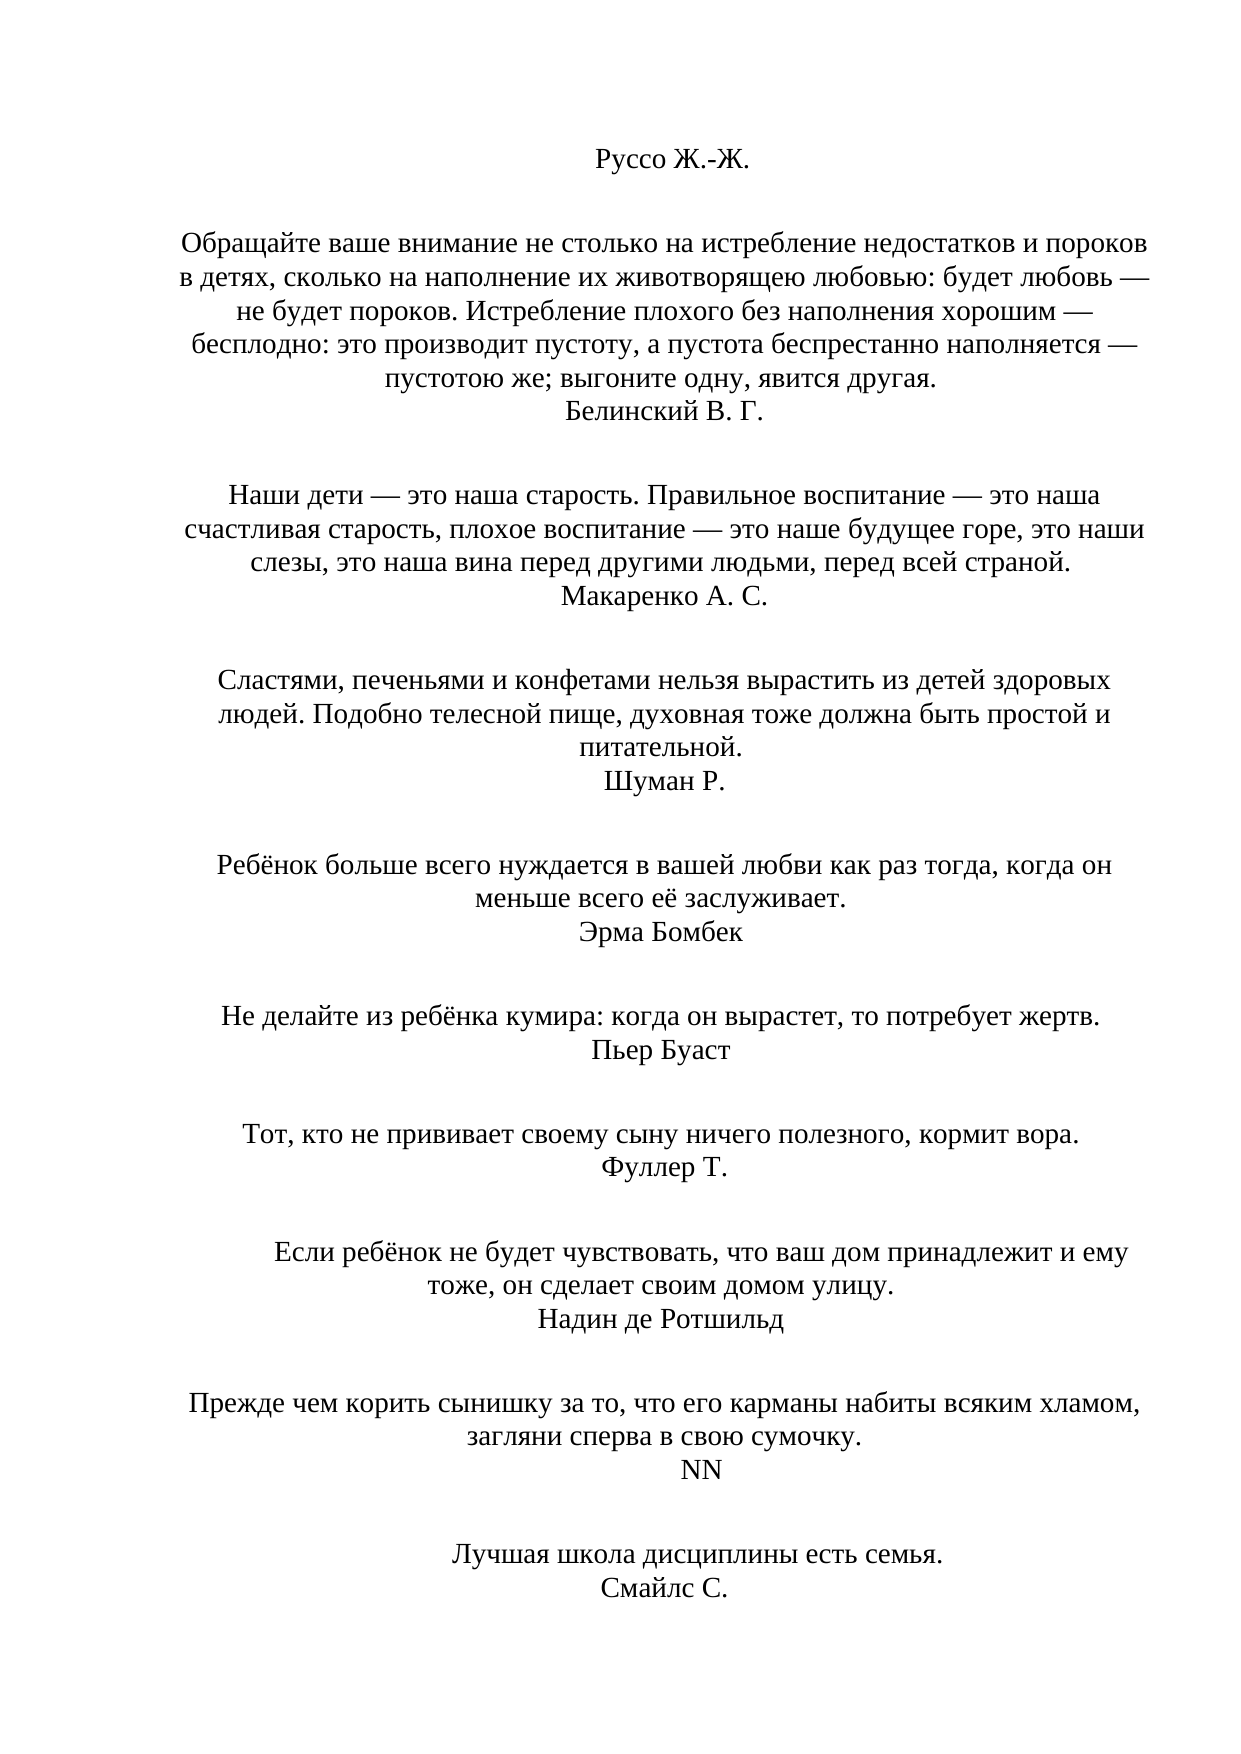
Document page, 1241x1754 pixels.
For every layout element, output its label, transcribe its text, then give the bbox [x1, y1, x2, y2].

text Наши дети — это наша старость. Правильное воспитание — это наша счастливая старость, плохое воспитание — это наше будущее горе, это наши слезы, это наша вина перед другими людьми, перед всей страной. Макаренко А. С. [177, 427, 1152, 612]
text Сластями, печеньями и конфетами нельзя вырастить из детей здоровых людей. Подобно телесной пище, духовная тоже должна быть простой и питательной. Шуман Р. [177, 612, 1152, 796]
text NN [177, 1452, 1152, 1486]
text Ребёнок больше всего нуждается в вашей любви как раз тогда, когда он меньше всего её заслуживает. Эрма Бомбек Не делайте из ребёнка кумира: когда он вырастет, то потребует жертв. Пьер Буаст Тот, кто не прививает своему сыну ничего полезного, кормит вора. Фуллер Т. [177, 796, 1152, 1183]
text Руссо Ж.-Ж. Обращайте ваше внимание не столько на истребление недостатков и пороков в детях, сколько на наполнение их животворящею любовью: будет любовь — не будет пороков. Истребление плохого без наполнения хорошим — бесплодно: это производит пустоту, а пустота беспрестанно наполняется — пустотою же; выгоните одну, явится другая. Белинский В. Г. [177, 118, 1152, 427]
text Если ребёнок не будет чувствовать, что ваш дом принадлежит и ему тоже, он сделает своим домом улицу. Надин де Ротшильд Прежде чем корить сынишку за то, что его карманы набиты всяким хламом, загляни сперва в свою сумочку. [177, 1234, 1152, 1452]
text Лучшая школа дисциплины есть семья. Смайлс С. [177, 1536, 1152, 1603]
